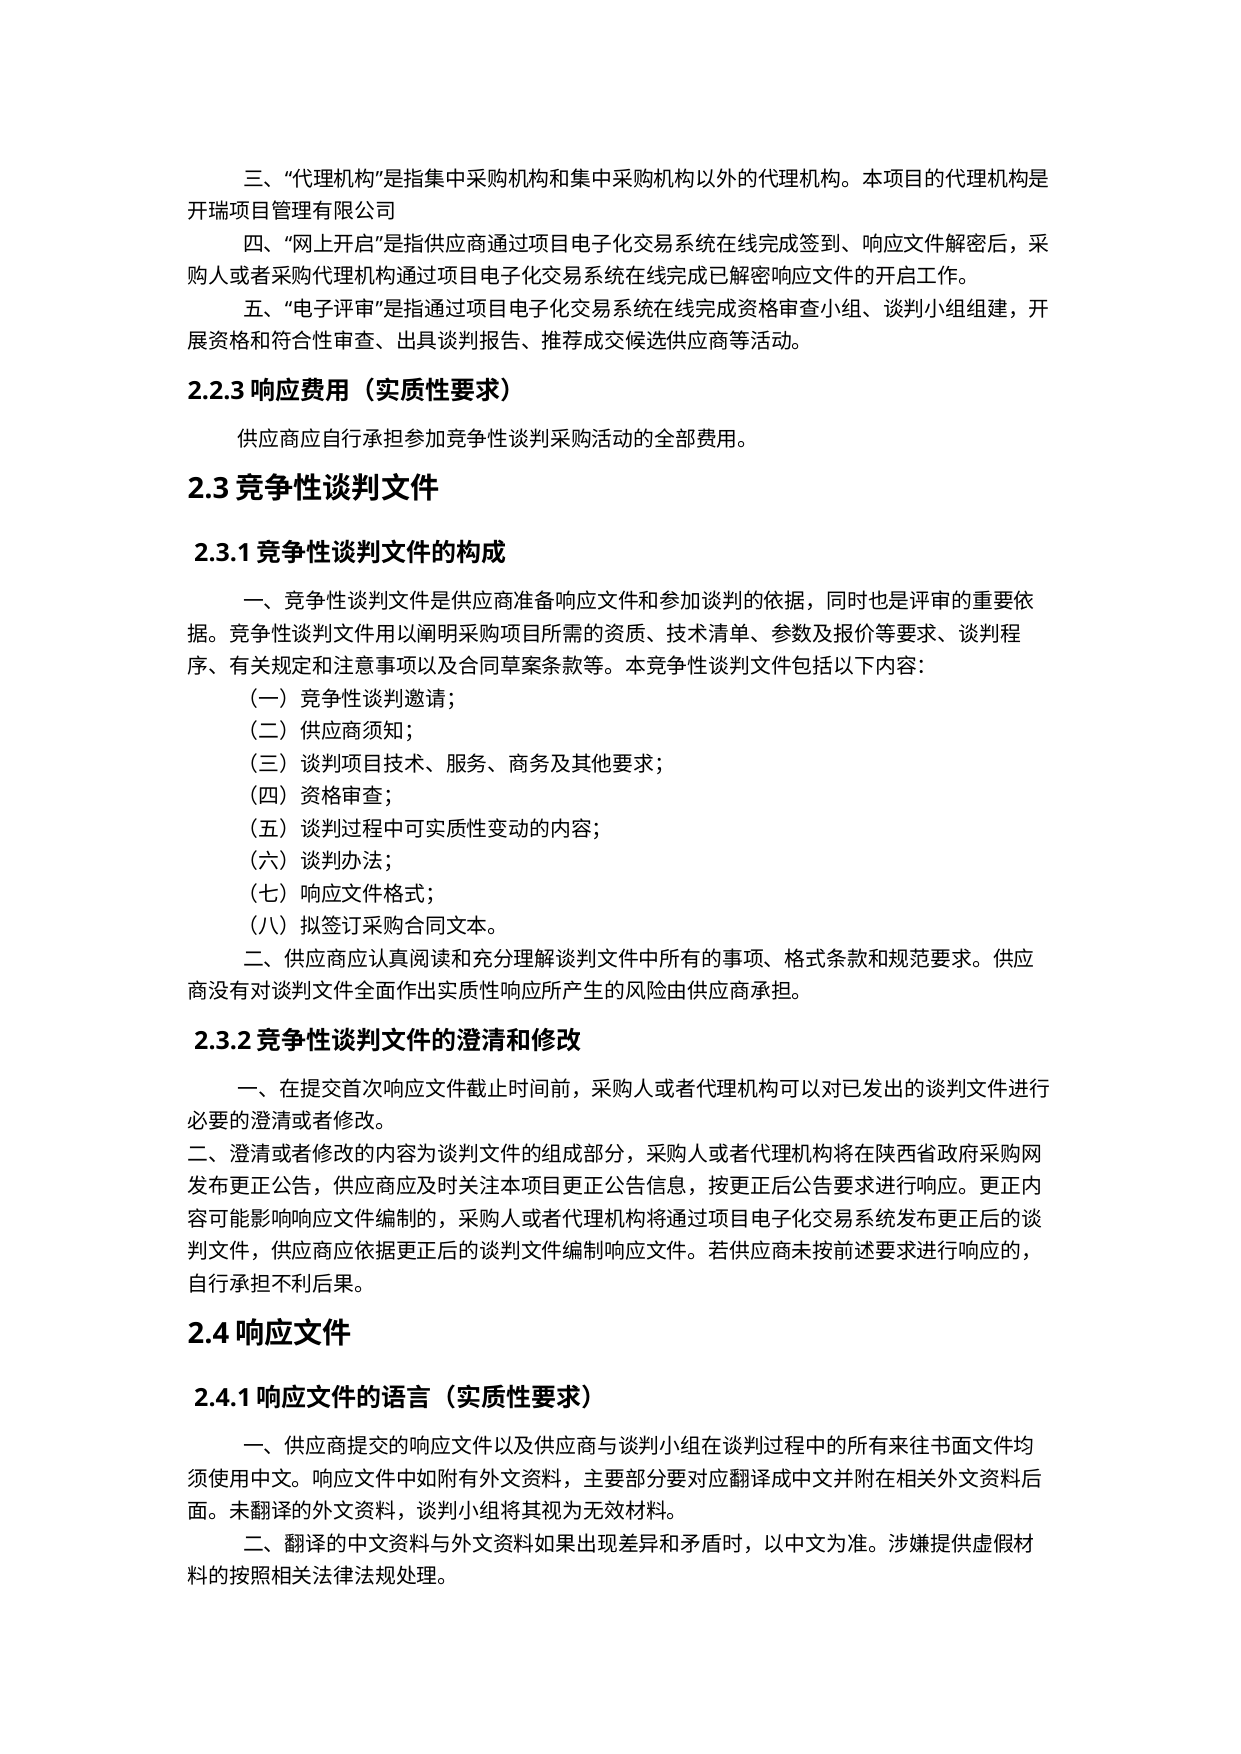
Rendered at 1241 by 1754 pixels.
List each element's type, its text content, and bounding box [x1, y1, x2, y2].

text 2.4.1响应文件的语言（实质性要求） [187, 1364, 1053, 1429]
text 供应商应自行承担参加竞争性谈判采购活动的全部费用。 [187, 422, 1053, 454]
text （七）响应文件格式； [187, 877, 1053, 909]
text 一、供应商提交的响应文件以及供应商与谈判小组在谈判过程中的所有来往书面文件均须使用中文。响应文件中如附有外文资料，主要部分要对应翻译成中文并附在相关外文资料后面。未翻译的外文资料，谈判小组将其视为无效材料。 [187, 1429, 1053, 1527]
text （四）资格审查； [187, 779, 1053, 812]
text （三）谈判项目技术、服务、商务及其他要求； [187, 747, 1053, 779]
text 2.4响应文件 [187, 1299, 1053, 1364]
text （五）谈判过程中可实质性变动的内容； [187, 812, 1053, 844]
text （二）供应商须知； [187, 714, 1053, 747]
text 2.2.3响应费用（实质性要求） [187, 357, 1053, 422]
text 二、翻译的中文资料与外文资料如果出现差异和矛盾时，以中文为准。涉嫌提供虚假材料的按照相关法律法规处理。 [187, 1527, 1053, 1592]
text （一）竞争性谈判邀请； [187, 682, 1053, 714]
text 2.3竞争性谈判文件 [187, 454, 1053, 519]
text 2.3.2竞争性谈判文件的澄清和修改 [187, 1007, 1053, 1072]
text 四、“网上开启”是指供应商通过项目电子化交易系统在线完成签到、响应文件解密后，采购人或者采购代理机构通过项目电子化交易系统在线完成已解密响应文件的开启工作。 [187, 227, 1053, 292]
text 五、“电子评审”是指通过项目电子化交易系统在线完成资格审查小组、谈判小组组建，开展资格和符合性审查、出具谈判报告、推荐成交候选供应商等活动。 [187, 292, 1053, 357]
text 二、澄清或者修改的内容为谈判文件的组成部分，采购人或者代理机构将在陕西省政府采购网发布更正公告，供应商应及时关注本项目更正公告信息，按更正后公告要求进行响应。更正内容可能影响响应文件编制的，采购人或者代理机构将通过项目电子化交易系统发布更正后的谈判文件，供应商应依据更正后的谈判文件编制响应文件。若供应商未按前述要求进行响应的，自行承担不利后果。 [187, 1137, 1053, 1299]
text 2.3.1竞争性谈判文件的构成 [187, 519, 1053, 584]
text （六）谈判办法； [187, 844, 1053, 877]
text 一、竞争性谈判文件是供应商准备响应文件和参加谈判的依据，同时也是评审的重要依据。竞争性谈判文件用以阐明采购项目所需的资质、技术清单、参数及报价等要求、谈判程序、有关规定和注意事项以及合同草案条款等。本竞争性谈判文件包括以下内容： [187, 584, 1053, 682]
text （八）拟签订采购合同文本。 [187, 909, 1053, 942]
text 三、“代理机构”是指集中采购机构和集中采购机构以外的代理机构。本项目的代理机构是开瑞项目管理有限公司 [187, 162, 1053, 227]
text 二、供应商应认真阅读和充分理解谈判文件中所有的事项、格式条款和规范要求。供应商没有对谈判文件全面作出实质性响应所产生的风险由供应商承担。 [187, 942, 1053, 1007]
text 一、在提交首次响应文件截止时间前，采购人或者代理机构可以对已发出的谈判文件进行必要的澄清或者修改。 [187, 1072, 1053, 1137]
